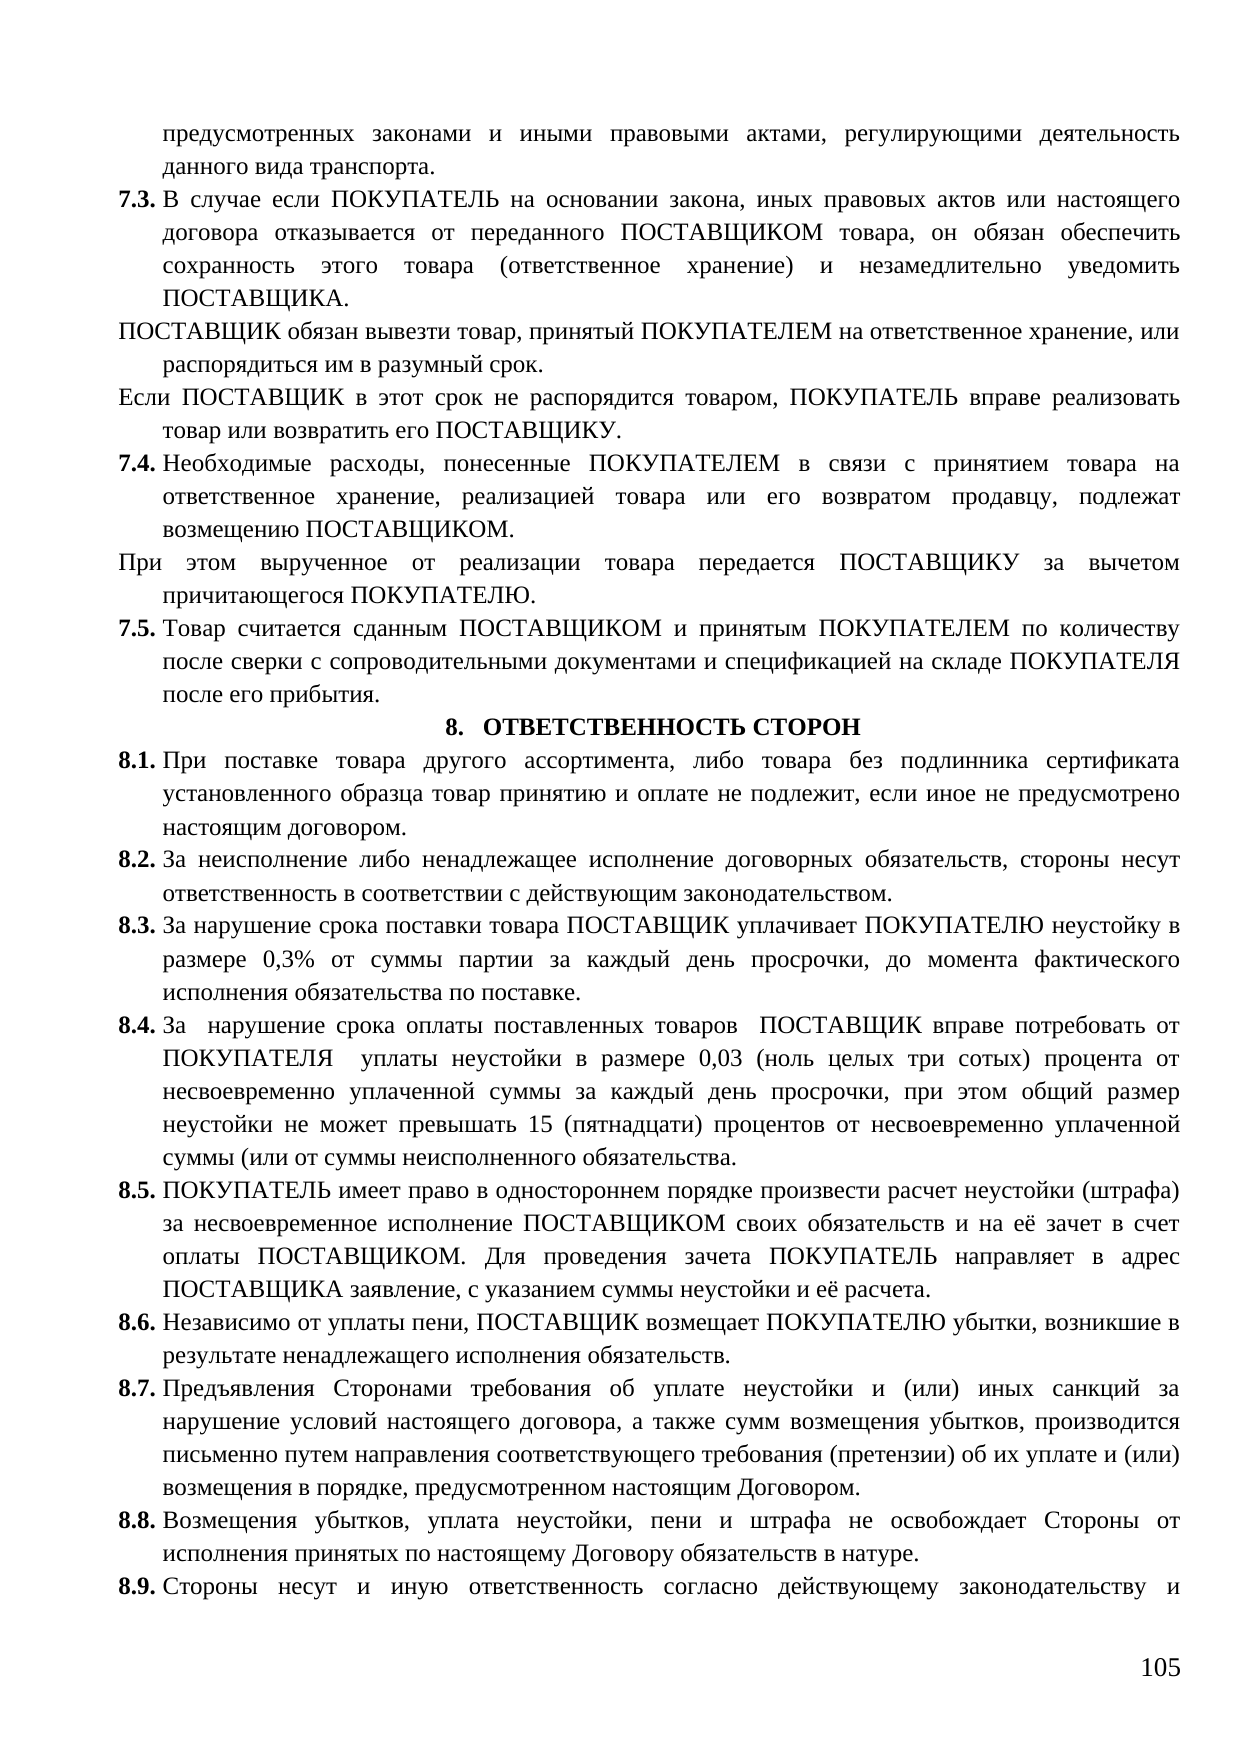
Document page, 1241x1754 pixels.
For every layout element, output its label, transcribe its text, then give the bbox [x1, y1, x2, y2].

list Предъявления Сторонами требования об уплате неустойки и (или) иных санкций за нарушение условий настоящего договора, а также сумм возмещения убытков, производится письменно путем направления соответствующего требования (претензии) об их уплате и (или) возмещения в порядке, предусмотренном настоящим Договором. [118, 1373, 1181, 1501]
list Необходимые расходы, понесенные ПОКУПАТЕЛЕМ в связи с принятием товара на ответственное хранение, реализацией товара или его возвратом продавцу, подлежат возмещению ПОСТАВЩИКОМ. [118, 448, 1181, 543]
list Независимо от уплаты пени, ПОСТАВЩИК возмещает ПОКУПАТЕЛЮ убытки, возникшие в результате ненадлежащего исполнения обязательств. [118, 1307, 1181, 1369]
list За нарушение срока поставки товара ПОСТАВЩИК уплачивает ПОКУПАТЕЛЮ неустойку в размере 0,3% от суммы партии за каждый день просрочки, до момента фактического исполнения обязательства по поставке. [118, 911, 1181, 1005]
list Товар считается сданным ПОСТАВЩИКОМ и принятым ПОКУПАТЕЛЕМ по количеству после сверки с сопроводительными документами и спецификацией на складе ПОКУПАТЕЛЯ после его прибытия. [118, 613, 1181, 708]
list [118, 1571, 1181, 1600]
text Если ПОСТАВЩИК в этот срок не распорядится товаром, ПОКУПАТЕЛЬ вправе реализовать товар или возвратить его ПОСТАВЩИКУ. [118, 382, 1181, 444]
list ПОКУПАТЕЛЬ имеет право в одностороннем порядке произвести расчет неустойки (штрафа) за несвоевременное исполнение ПОСТАВЩИКОМ своих обязательств и на её зачет в счет оплаты ПОСТАВЩИКОМ. Для проведения зачета ПОКУПАТЕЛЬ направляет в адрес ПОСТАВЩИКА заявление, с указанием суммы неустойки и её расчета. [118, 1175, 1181, 1303]
list Возмещения убытков, уплата неустойки, пени и штрафа не освобождает Стороны от исполнения принятых по настоящему Договору обязательств в натуре. [118, 1505, 1181, 1567]
text При этом вырученное от реализации товара передается ПОСТАВЩИКУ за вычетом причитающегося ПОКУПАТЕЛЮ. [118, 547, 1181, 609]
list В случае если ПОКУПАТЕЛЬ на основании закона, иных правовых актов или настоящего договора отказывается от переданного ПОСТАВЩИКОМ товара, он обязан обеспечить сохранность этого товара (ответственное хранение) и незамедлительно уведомить ПОСТАВЩИКА. [118, 184, 1181, 312]
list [118, 118, 1181, 180]
text ПОСТАВЩИК обязан вывезти товар, принятый ПОКУПАТЕЛЕМ на ответственное хранение, или распорядиться им в разумный срок. [118, 316, 1181, 378]
list За неисполнение либо ненадлежащее исполнение договорных обязательств, стороны несут ответственность в соответствии с действующим законодательством. [118, 844, 1181, 906]
list ОТВЕТСТВЕННОСТЬ СТОРОН [125, 712, 1181, 741]
list При поставке товара другого ассортимента, либо товара без подлинника сертификата установленного образца товар принятию и оплате не подлежит, если иное не предусмотрено настоящим договором. [118, 746, 1181, 840]
list За нарушение срока оплаты поставленных товаров ПОСТАВЩИК вправе потребовать от ПОКУПАТЕЛЯ уплаты неустойки в размере 0,03 (ноль целых три сотых) процента от несвоевременно уплаченной суммы за каждый день просрочки, при этом общий размер неустойки не может превышать 15 (пятнадцати) процентов от несвоевременно уплаченной суммы (или от суммы неисполненного обязательства. [118, 1010, 1181, 1171]
